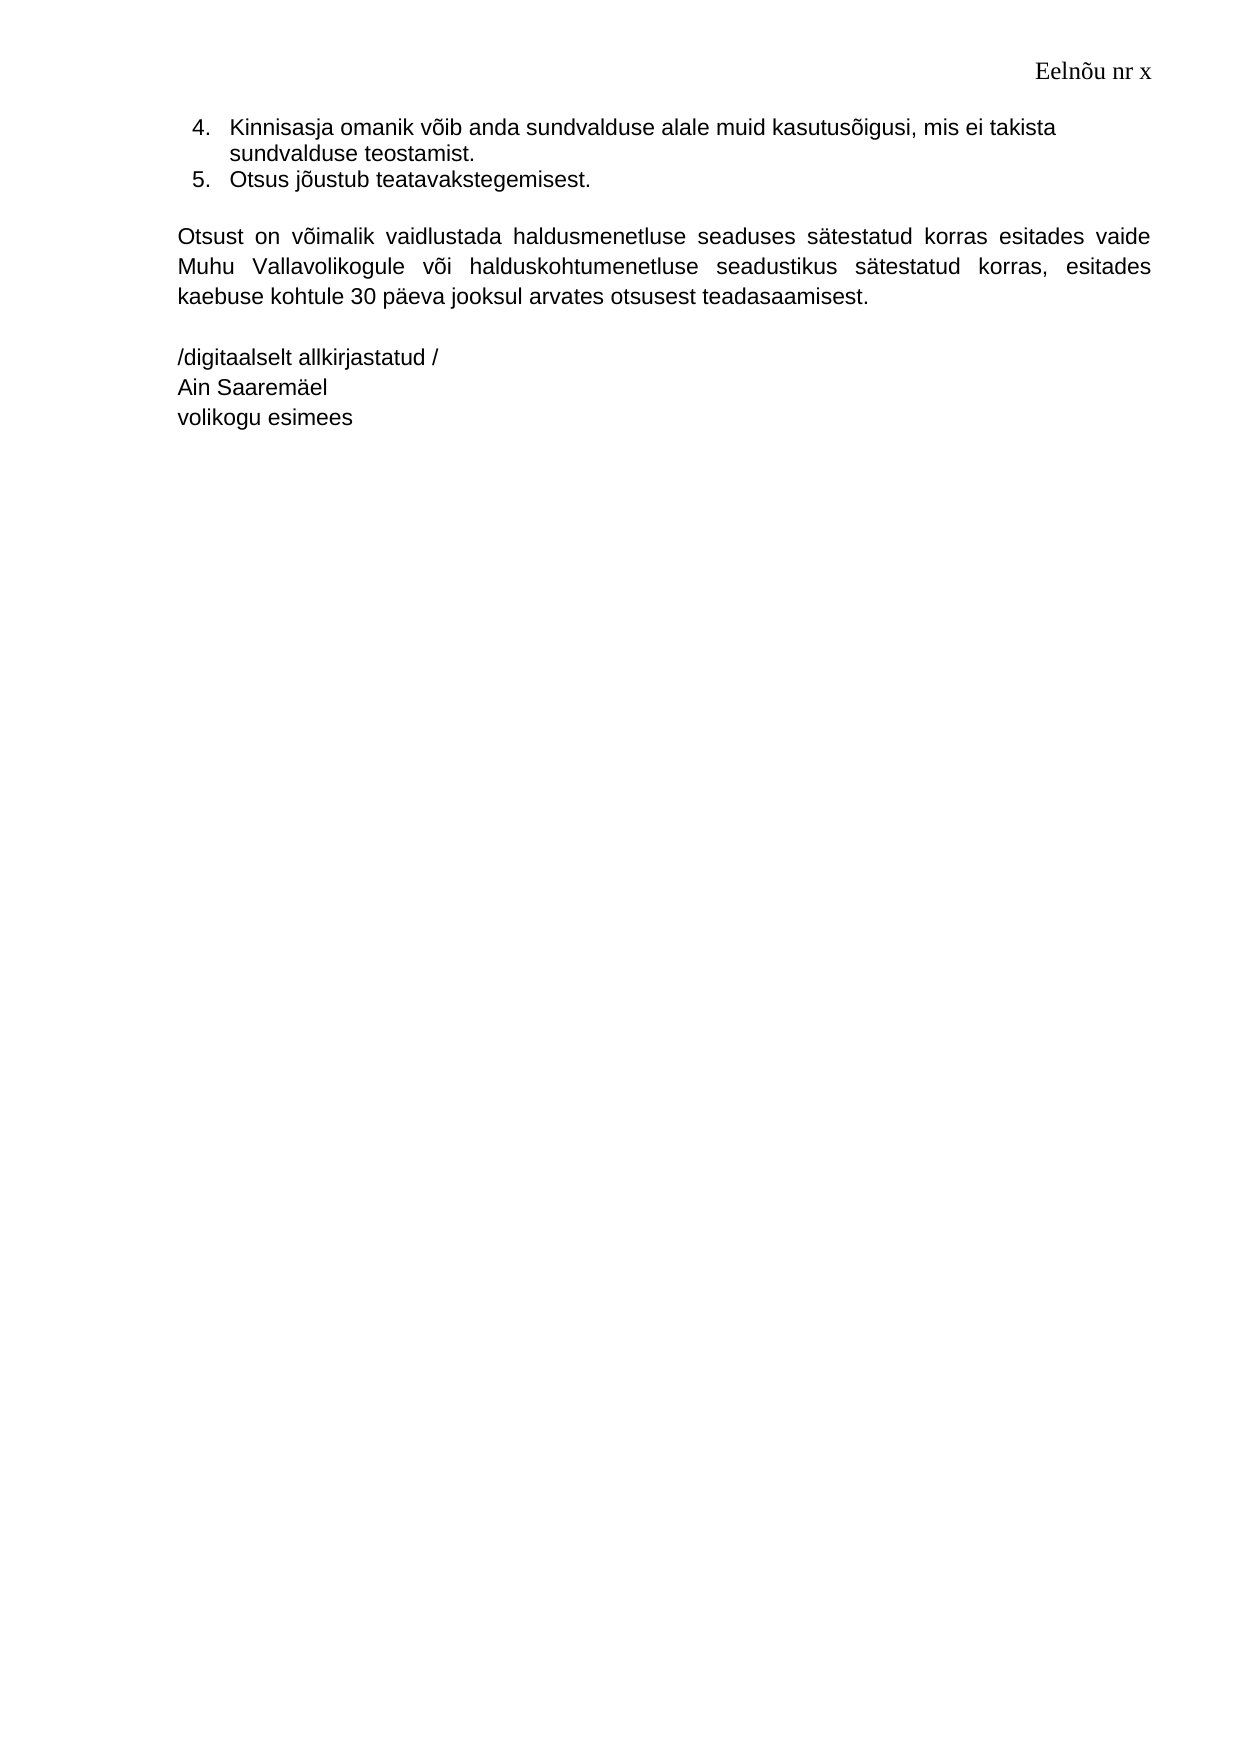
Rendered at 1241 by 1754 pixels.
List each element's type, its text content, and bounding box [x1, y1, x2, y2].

list Otsus jõustub teatavakstegemisest. [192, 166, 1152, 193]
list Kinnisasja omanik võib anda sundvalduse alale muid kasutusõigusi, mis ei takista sundvalduse teostamist. [192, 113, 1152, 166]
text Otsust on võimalik vaidlustada haldusmenetluse seaduses sätestatud korras esitades vaide Muhu Vallavolikogule või halduskohtumenetluse seadustikus sätestatud korras, esitades kaebuse kohtule 30 päeva jooksul arvates otsusest teadasaamisest. [177, 223, 1152, 309]
text /digitaalselt allkirjastatud / [177, 344, 1152, 370]
text Ain Saaremäel [177, 374, 1152, 400]
text volikogu esimees [177, 404, 1152, 431]
